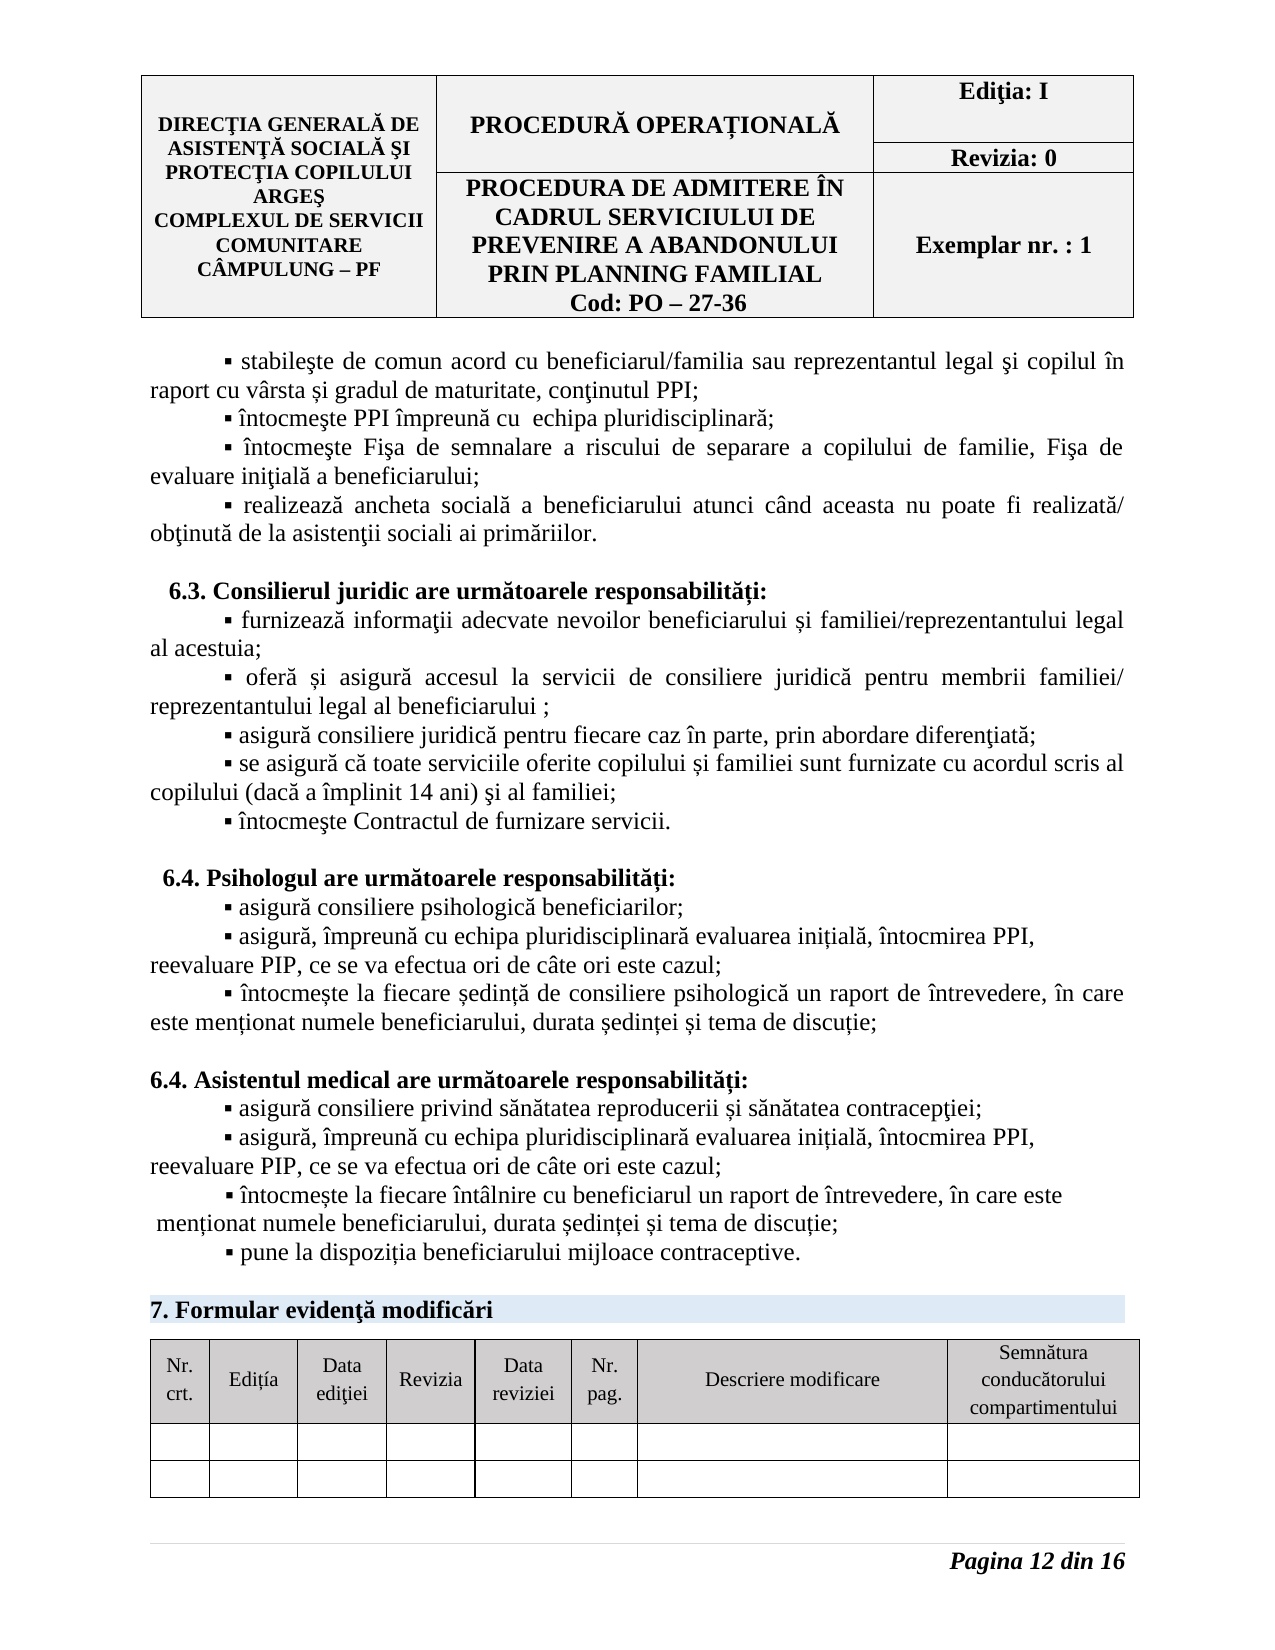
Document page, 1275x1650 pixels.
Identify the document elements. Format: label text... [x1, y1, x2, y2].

table_header Descriere modificare [638, 1340, 947, 1423]
list ▪ asigură, împreună cu echipa pluridisciplinară evaluarea inițială, întocmirea PPI, [150, 1122, 1125, 1151]
table_cell [476, 1424, 571, 1460]
list ▪ întocmește la fiecare ședință de consiliere psihologică un raport de întrevedere, în care este menționat numele beneficiarului, durata ședinței și tema de discuție; [150, 978, 1125, 1036]
list reevaluare PIP, ce se va efectua ori de câte ori este cazul; [150, 950, 1125, 978]
list 6.3. Consilierul juridic are următoarele responsabilități: [150, 576, 1125, 605]
text ▪ întocmeşte Fişa de semnalare a riscului de separare a copilului de familie, Fişa de evaluare iniţială a beneficiarului; [150, 432, 1125, 490]
list ▪ întocmește la fiecare întâlnire cu beneficiarul un raport de întrevedere, în care este [150, 1180, 1125, 1208]
list ▪ întocmeşte Contractul de furnizare servicii. [150, 806, 1125, 835]
list 6.4. Asistentul medical are următoarele responsabilități: [150, 1065, 1125, 1093]
table_header Nr. pag. [572, 1340, 637, 1423]
table_header Data ediţiei [298, 1340, 386, 1423]
table_cell [387, 1424, 474, 1460]
table_cell [151, 1461, 209, 1497]
list 6.4. Psihologul are următoarele responsabilități: [150, 863, 1125, 892]
table_header Semnătura conducătorului compartimentului [948, 1340, 1139, 1423]
list ▪ furnizează informaţii adecvate nevoilor beneficiarului și familiei/reprezentantului legal al acestuia; [150, 605, 1125, 662]
text ▪ realizează ancheta socială a beneficiarului atunci când aceasta nu poate fi realizată/ obţinută de la asistenţii sociali ai primăriilor. [150, 490, 1125, 547]
list ▪ asigură consiliere psihologică beneficiarilor; [150, 892, 1125, 921]
table_cell [151, 1424, 209, 1460]
table_cell [948, 1461, 1139, 1497]
list ▪ pune la dispoziția beneficiarului mijloace contraceptive. [150, 1237, 1125, 1266]
table_cell [387, 1461, 474, 1497]
text 7. Formular evidenţă modificări [150, 1295, 1125, 1323]
table_cell [572, 1424, 637, 1460]
table_cell [210, 1461, 297, 1497]
text ▪ întocmeşte PPI împreună cu echipa pluridisciplinară; [150, 403, 1125, 432]
table_cell [638, 1461, 947, 1497]
table_header Data reviziei [476, 1340, 571, 1423]
text ▪ stabileşte de comun acord cu beneficiarul/familia sau reprezentantul legal şi copilul în raport cu vârsta și gradul de maturitate, conţinutul PPI; [150, 346, 1125, 403]
table_header Edițía [210, 1340, 297, 1423]
table_cell [572, 1461, 637, 1497]
table_cell [476, 1461, 571, 1497]
list reevaluare PIP, ce se va efectua ori de câte ori este cazul; [150, 1151, 1125, 1180]
table_header Nr. crt. [151, 1340, 209, 1423]
list menționat numele beneficiarului, durata ședinței și tema de discuție; [150, 1208, 1125, 1237]
table_cell [298, 1461, 386, 1497]
table_header Revizia [387, 1340, 474, 1423]
list ▪ asigură consiliere privind sănătatea reproducerii și sănătatea contracepţiei; [150, 1093, 1125, 1122]
list ▪ oferă și asigură accesul la servicii de consiliere juridică pentru membrii familiei/ reprezentantului legal al beneficiarului ; [150, 662, 1125, 720]
table_cell [948, 1424, 1139, 1460]
list ▪ asigură, împreună cu echipa pluridisciplinară evaluarea inițială, întocmirea PPI, [150, 921, 1125, 950]
list ▪ se asigură că toate serviciile oferite copilului și familiei sunt furnizate cu acordul scris al copilului (dacă a împlinit 14 ani) şi al familiei; [150, 748, 1125, 806]
table_cell [210, 1424, 297, 1460]
list ▪ asigură consiliere juridică pentru fiecare caz în parte, prin abordare diferenţiată; [150, 720, 1125, 748]
table_cell [638, 1424, 947, 1460]
table_cell [298, 1424, 386, 1460]
